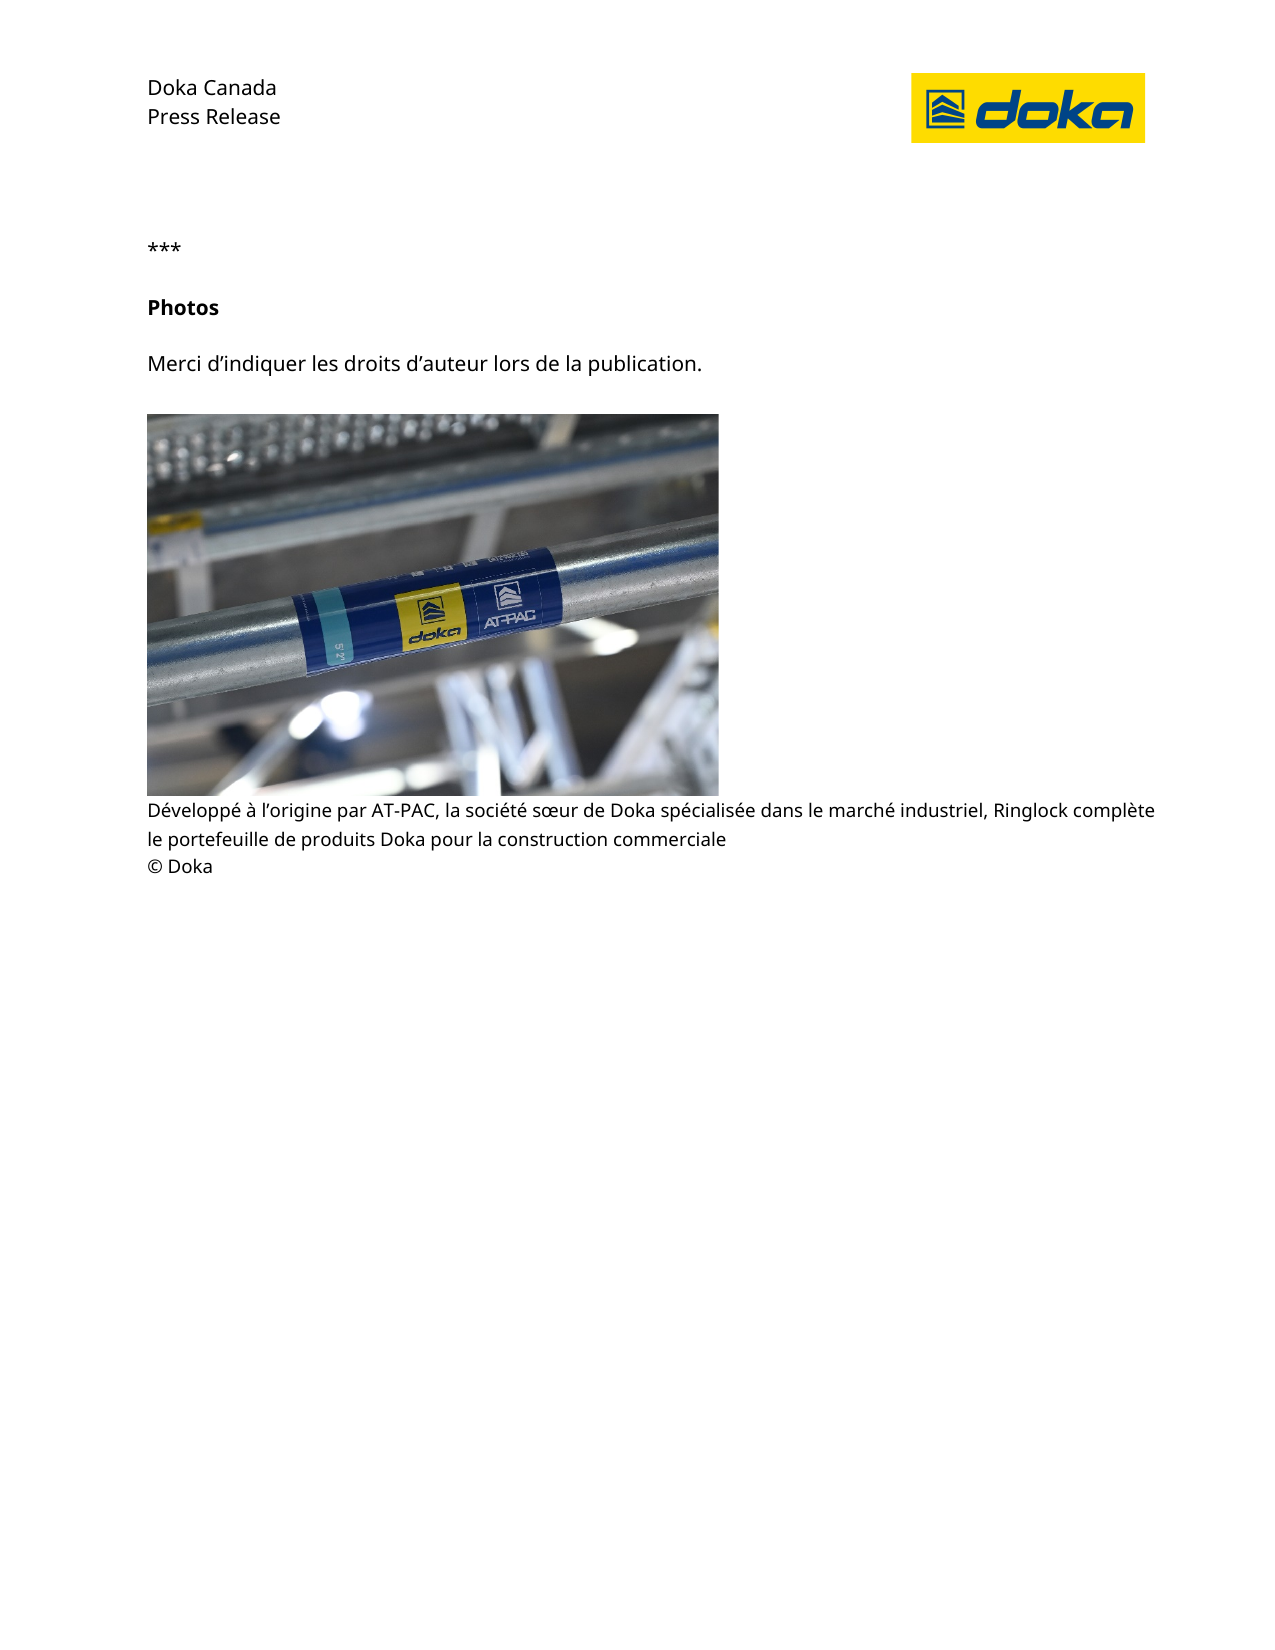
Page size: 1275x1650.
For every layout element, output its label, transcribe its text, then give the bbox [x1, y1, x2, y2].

text Photos [147, 293, 1156, 321]
picture [147, 414, 719, 796]
text Merci d’indiquer les droits d’auteur lors de la publication. [147, 349, 1156, 378]
text *** [147, 236, 1156, 264]
picture [910, 73, 1145, 143]
text Développé à l’origine par AT-PAC, la société sœur de Doka spécialisée dans le marché industriel, Ringlock complète le portefeuille de produits Doka pour la construction commerciale © Doka [147, 798, 1156, 879]
